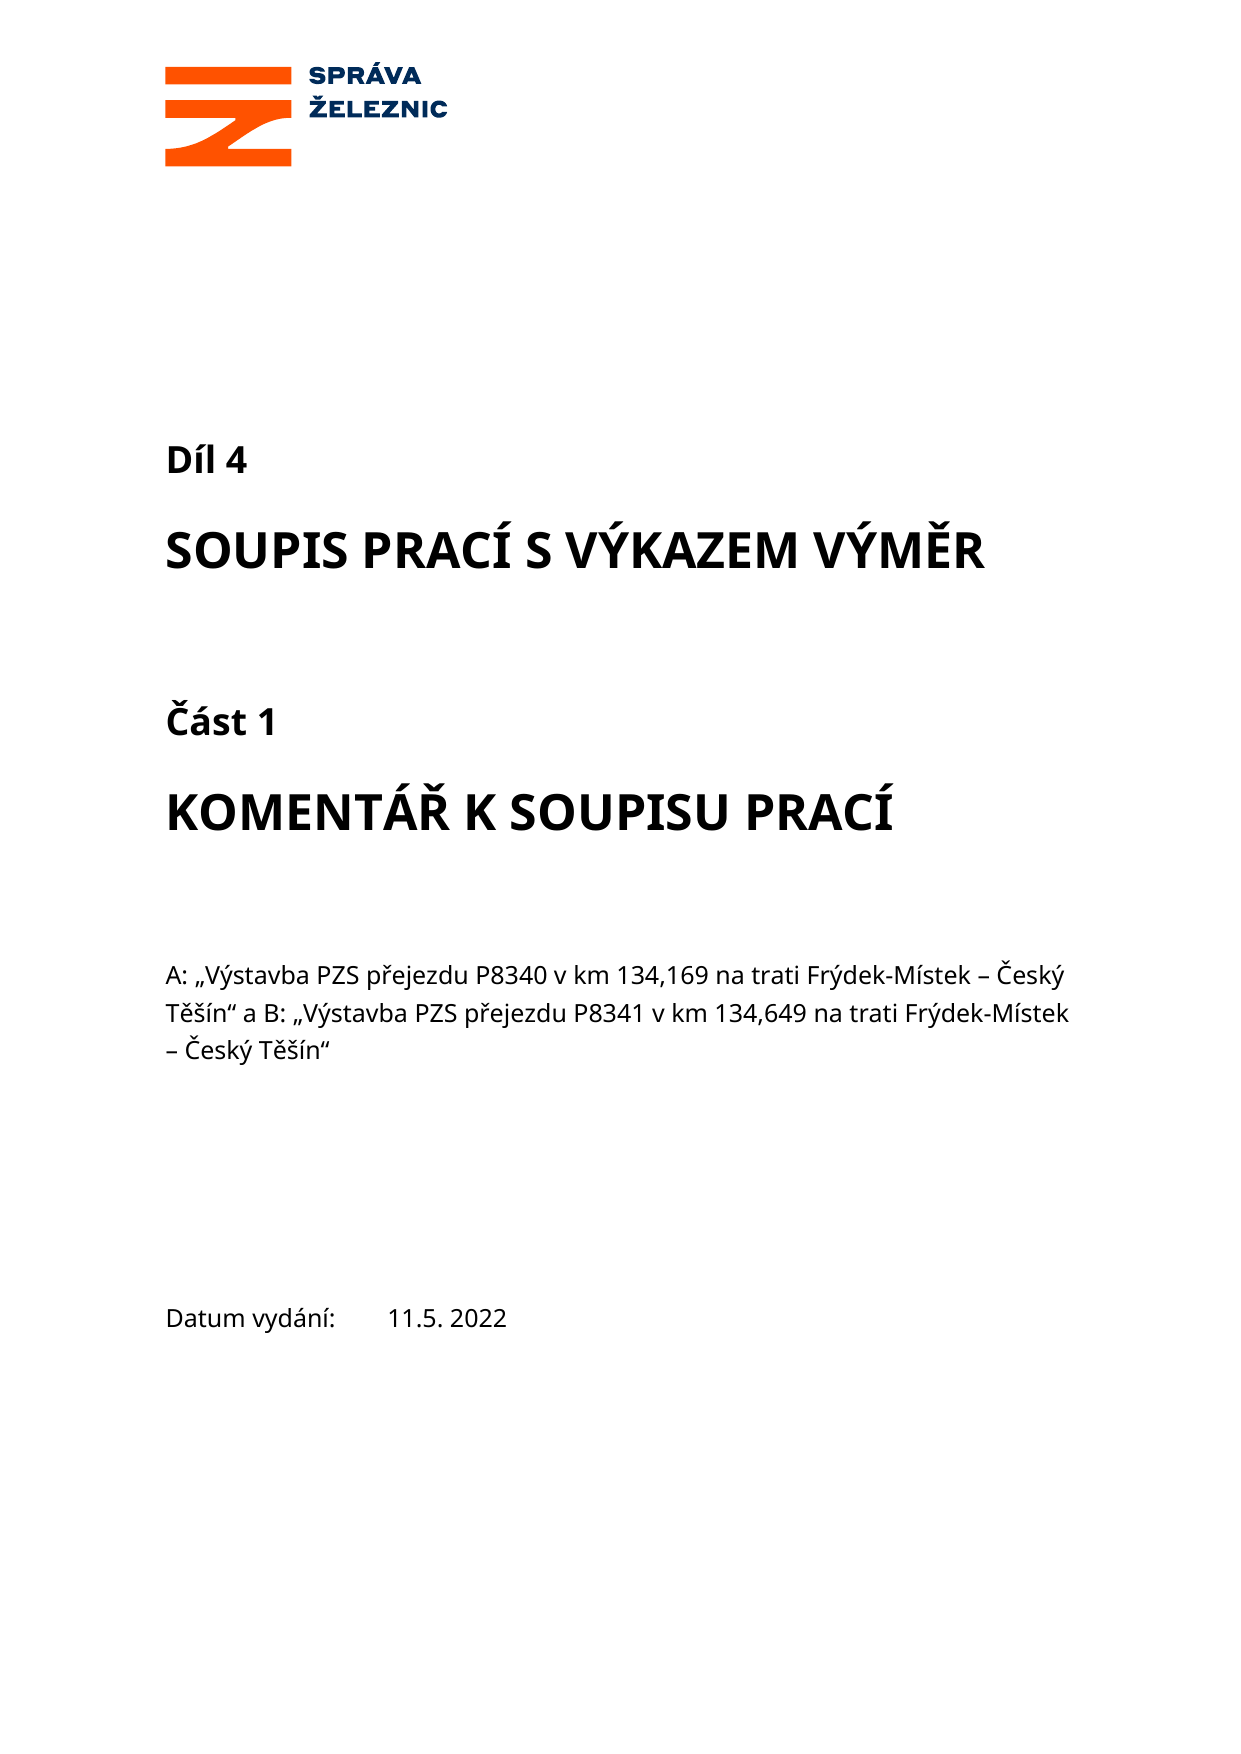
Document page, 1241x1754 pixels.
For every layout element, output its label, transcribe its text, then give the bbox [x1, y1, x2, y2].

text Datum vydání: 11.5. 2022 [165, 1301, 1075, 1335]
text KOMENTÁŘ K SOUPISU PRACÍ [165, 777, 1075, 845]
text Část 1 [165, 696, 1075, 747]
text Díl 4 [165, 433, 1075, 484]
text SOUPIS PRACÍ S VÝKAZEM VÝMĚR [165, 514, 1075, 583]
